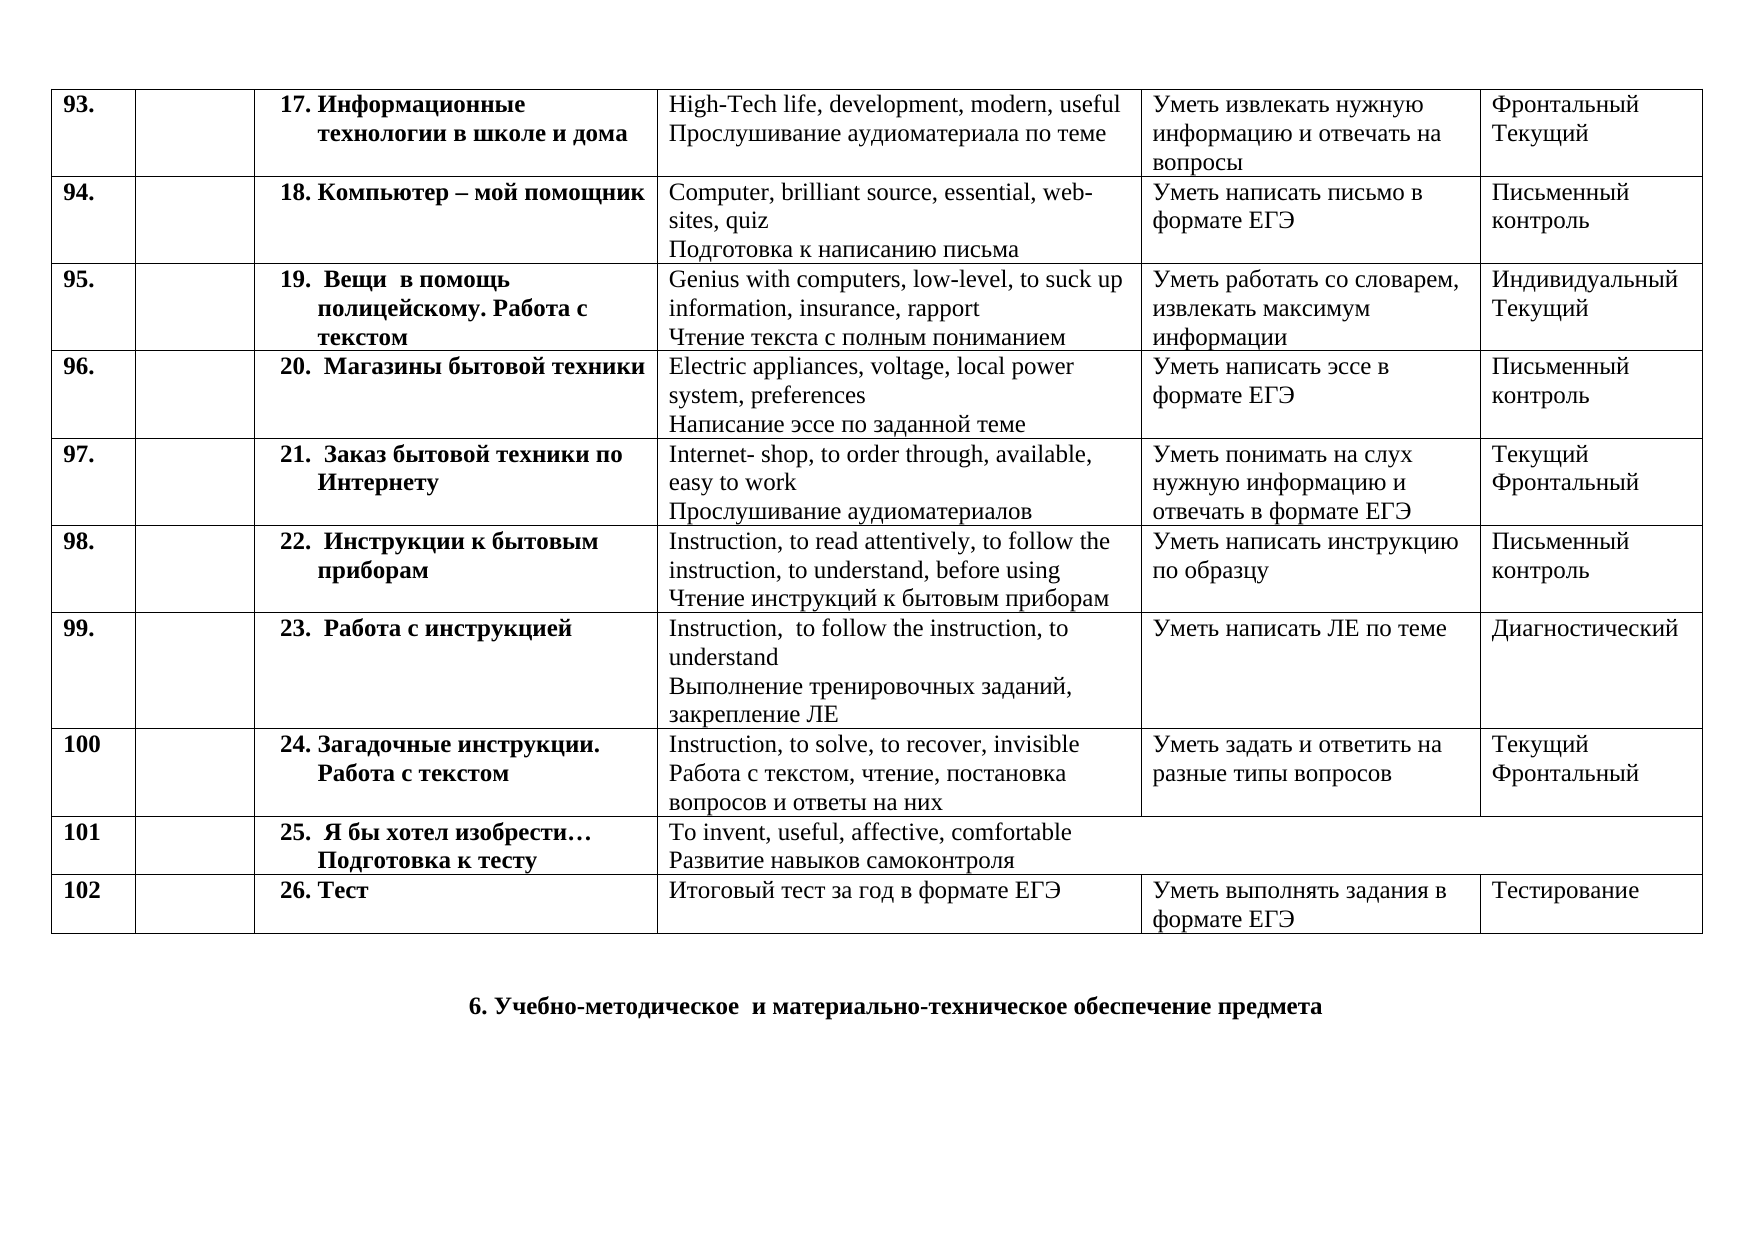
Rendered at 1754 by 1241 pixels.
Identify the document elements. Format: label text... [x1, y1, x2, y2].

table_cell Electric appliances, voltage, local power system, preferences Написание эссе по заданной теме [658, 351, 1141, 438]
table_cell Genius with computers, low-level, to suck up information, insurance, rapport Чтение текста с полным пониманием [658, 264, 1141, 350]
table_cell 102 [52, 875, 135, 933]
table_cell 97. [52, 439, 135, 525]
table_cell Internet- shop, to order through, available, easy to work Прослушивание аудиоматериалов [658, 439, 1141, 525]
table_cell Письменный контроль [1481, 351, 1702, 438]
table_cell 99. [52, 613, 135, 728]
table_cell Индивидуальный Текущий [1481, 264, 1702, 350]
table_cell Instruction, to solve, to recover, invisible Работа с текстом, чтение, постановка вопросов и ответы на них [658, 729, 1141, 816]
table_cell Фронтальный Текущий [1481, 90, 1702, 176]
table_cell Письменный контроль [1481, 526, 1702, 612]
table_cell Я бы хотел изобрести… Подготовка к тесту [255, 817, 657, 874]
table_cell Заказ бытовой техники по Интернету [255, 439, 657, 525]
table_cell [136, 177, 254, 263]
table_cell Уметь написать инструкцию по образцу [1142, 526, 1480, 612]
table_cell Компьютер – мой помощник [255, 177, 657, 263]
table_cell High-Tech life, development, modern, useful Прослушивание аудиоматериала по теме [658, 90, 1141, 176]
table_cell To invent, useful, affective, comfortable Развитие навыков самоконтроля [658, 817, 1702, 874]
table_cell Computer, brilliant source, essential, web-sites, quiz Подготовка к написанию письма [658, 177, 1141, 263]
table_cell Уметь работать со словарем, извлекать максимум информации [1142, 264, 1480, 350]
table_cell Уметь извлекать нужную информацию и отвечать на вопросы [1142, 90, 1480, 176]
table_cell Уметь понимать на слух нужную информацию и отвечать в формате ЕГЭ [1142, 439, 1480, 525]
table_cell Загадочные инструкции. Работа с текстом [255, 729, 657, 816]
table_cell 101 [52, 817, 135, 874]
table_cell 95. [52, 264, 135, 350]
table_cell 96. [52, 351, 135, 438]
table_cell Уметь написать письмо в формате ЕГЭ [1142, 177, 1480, 263]
table_cell 98. [52, 526, 135, 612]
table_cell Итоговый тест за год в формате ЕГЭ [658, 875, 1141, 933]
table_cell Вещи в помощь полицейскому. Работа с текстом [255, 264, 657, 350]
table_cell [136, 264, 254, 350]
table_cell Уметь написать ЛЕ по теме [1142, 613, 1480, 728]
table_cell [136, 439, 254, 525]
table_cell Диагностический [1481, 613, 1702, 728]
table_cell [136, 613, 254, 728]
table_cell Уметь выполнять задания в формате ЕГЭ [1142, 875, 1480, 933]
table_cell Текущий Фронтальный [1481, 439, 1702, 525]
table_cell 93. [52, 90, 135, 176]
table_cell [136, 729, 254, 816]
table_cell 100 [52, 729, 135, 816]
table_cell Уметь задать и ответить на разные типы вопросов [1142, 729, 1480, 816]
table_cell Письменный контроль [1481, 177, 1702, 263]
table_cell [136, 526, 254, 612]
text 6. Учебно-методическое и материально-техническое обеспечение предмета [156, 991, 1636, 1020]
table_cell Instruction, to read attentively, to follow the instruction, to understand, before using Чтение инструкций к бытовым приборам [658, 526, 1141, 612]
table_cell Instruction, to follow the instruction, to understand Выполнение тренировочных заданий, закрепление ЛЕ [658, 613, 1141, 728]
table_cell [136, 817, 254, 874]
table_cell [136, 875, 254, 933]
table_cell Инструкции к бытовым приборам [255, 526, 657, 612]
table_cell Работа с инструкцией [255, 613, 657, 728]
table_cell Тест [255, 875, 657, 933]
table_cell Информационные технологии в школе и дома [255, 90, 657, 176]
table_cell Тестирование [1481, 875, 1702, 933]
table_cell 94. [52, 177, 135, 263]
table_cell Текущий Фронтальный [1481, 729, 1702, 816]
table_cell [136, 90, 254, 176]
table_cell Уметь написать эссе в формате ЕГЭ [1142, 351, 1480, 438]
table_cell [136, 351, 254, 438]
table_cell Магазины бытовой техники [255, 351, 657, 438]
